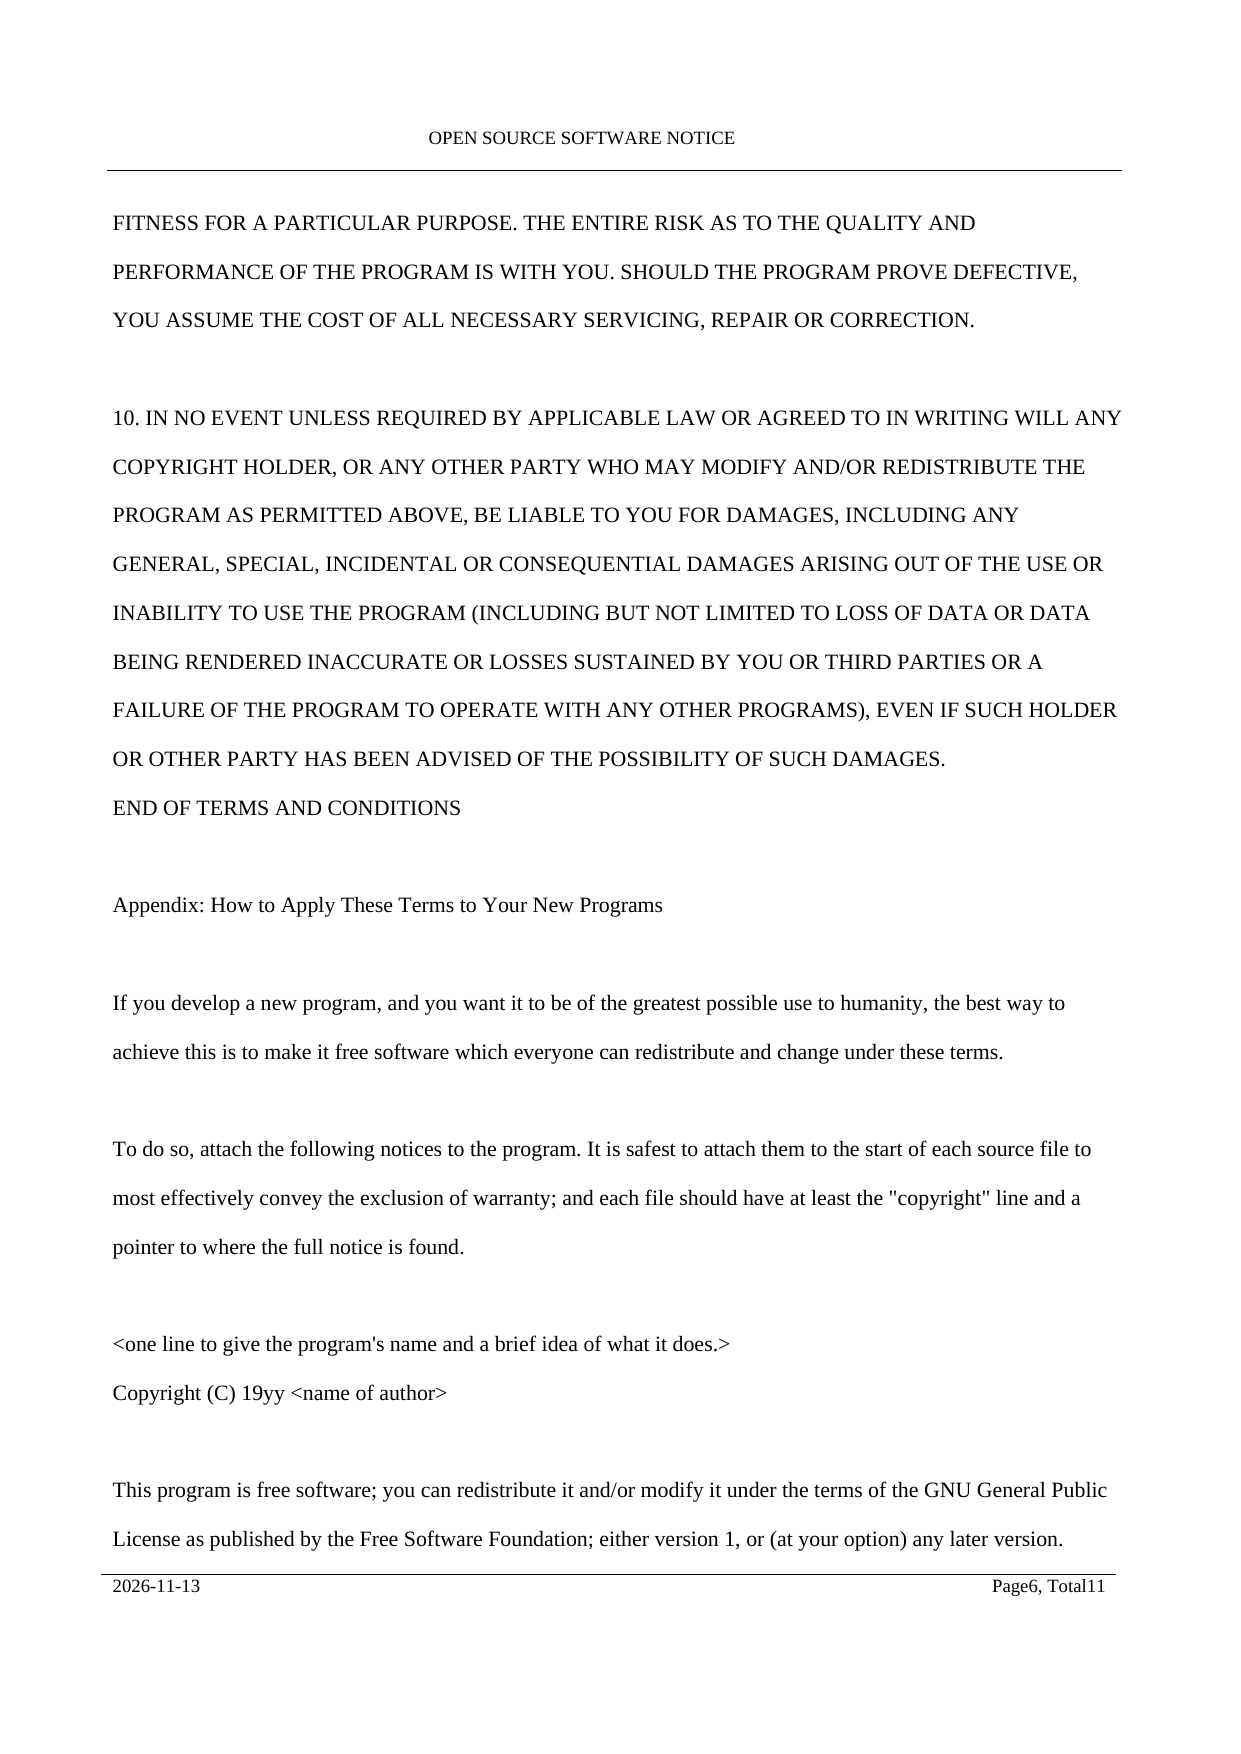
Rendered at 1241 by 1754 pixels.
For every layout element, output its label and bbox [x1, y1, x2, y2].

text [112, 206, 1128, 1555]
